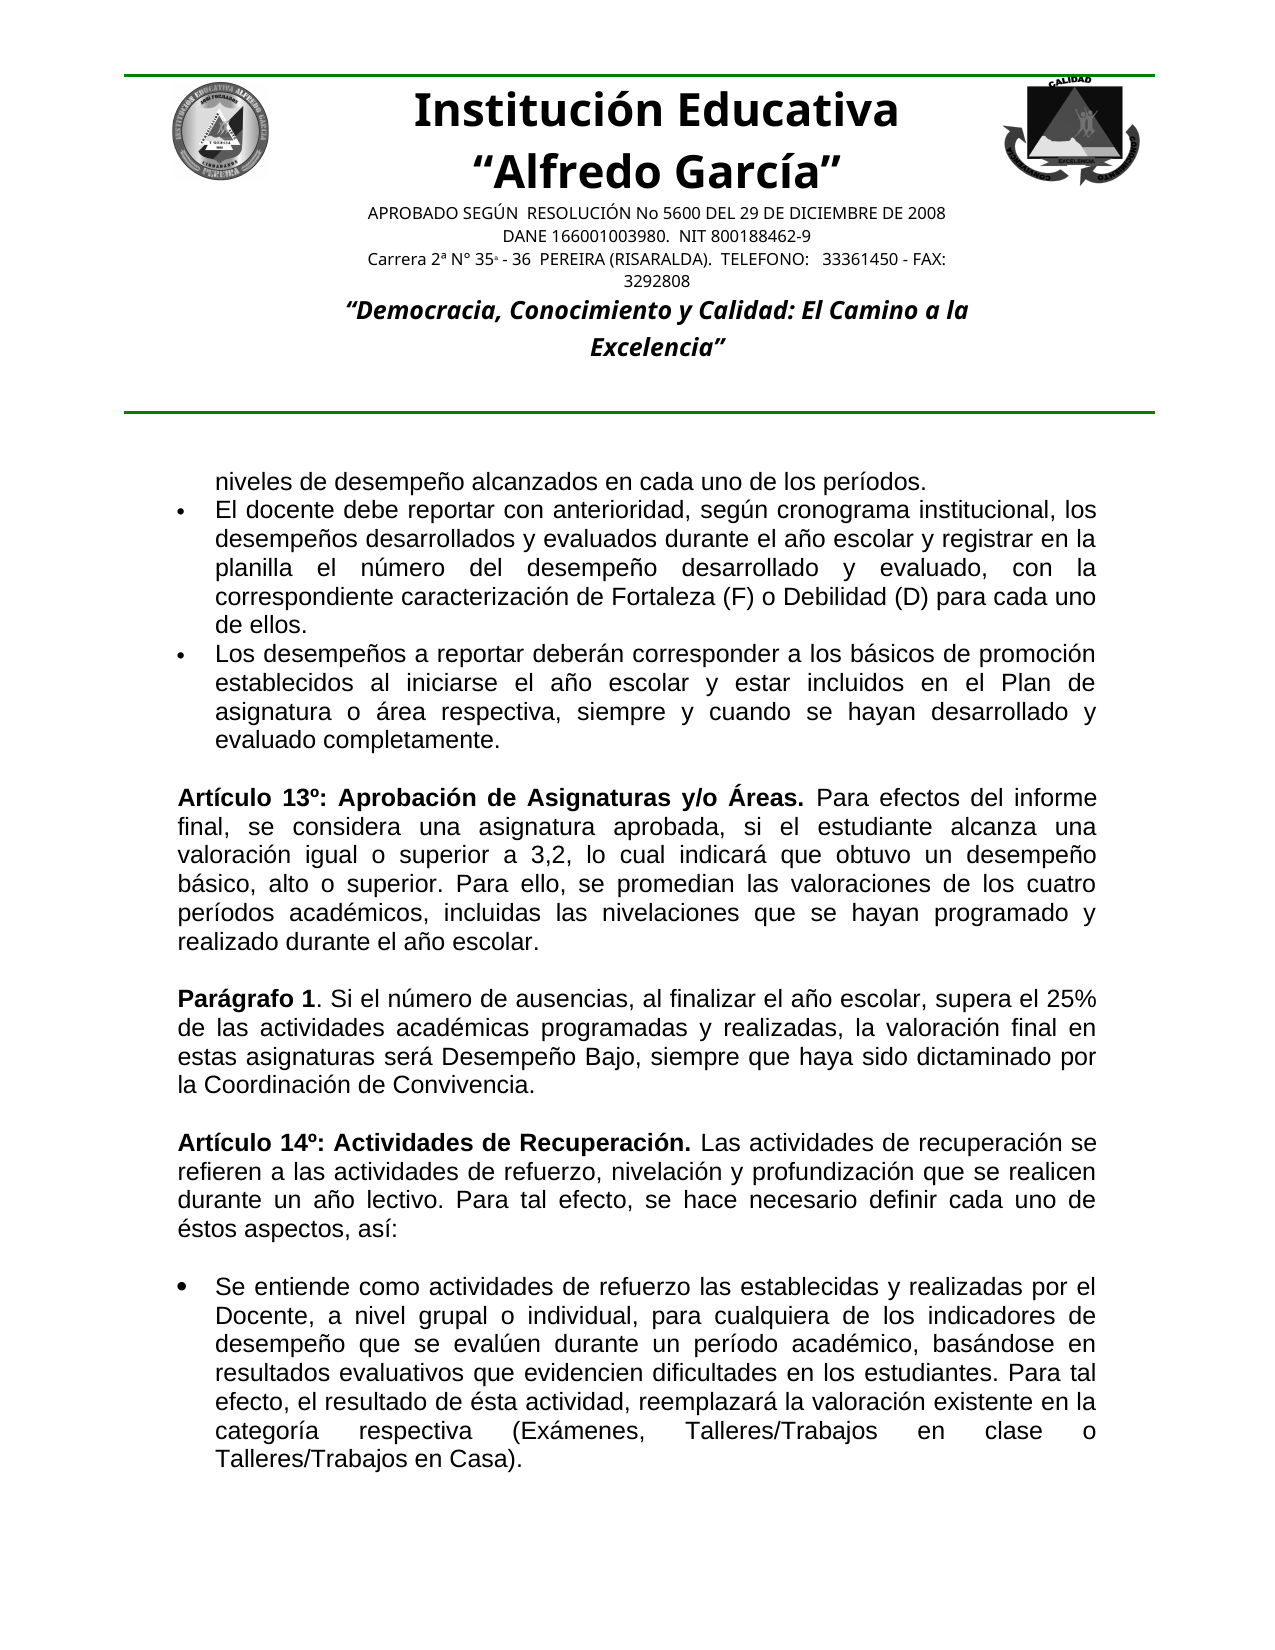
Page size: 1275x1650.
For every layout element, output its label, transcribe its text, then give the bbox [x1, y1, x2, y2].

text Artículo 14º: Actividades de Recuperación. Las actividades de recuperación se refieren a las actividades de refuerzo, nivelación y profundización que se realicen durante un año lectivo. Para tal efecto, se hace necesario definir cada uno de éstos aspectos, así: [177, 1128, 1098, 1243]
list Los desempeños a reportar deberán corresponder a los básicos de promoción establecidos al iniciarse el año escolar y estar incluidos en el Plan de asignatura o área respectiva, siempre y cuando se hayan desarrollado y evaluado completamente. [177, 639, 1098, 754]
text Artículo 13º: Aprobación de Asignaturas y/o Áreas. Para efectos del informe final, se considera una asignatura aprobada, si el estudiante alcanza una valoración igual o superior a 3,2, lo cual indicará que obtuvo un desempeño básico, alto o superior. Para ello, se promedian las valoraciones de los cuatro períodos académicos, incluidas las nivelaciones que se hayan programado y realizado durante el año escolar. [177, 783, 1098, 956]
text Parágrafo 1. Si el número de ausencias, al finalizar el año escolar, supera el 25% de las actividades académicas programadas y realizadas, la valoración final en estas asignaturas será Desempeño Bajo, siempre que haya sido dictaminado por la Coordinación de Convivencia. [177, 984, 1098, 1099]
list El docente debe reportar con anterioridad, según cronograma institucional, los desempeños desarrollados y evaluados durante el año escolar y registrar en la planilla el número del desempeño desarrollado y evaluado, con la correspondiente caracterización de Fortaleza (F) o Debilidad (D) para cada uno de ellos. [177, 496, 1098, 639]
list Se entiende como actividades de refuerzo las establecidas y realizadas por el Docente, a nivel grupal o individual, para cualquiera de los indicadores de desempeño que se evalúen durante un período académico, basándose en resultados evaluativos que evidencien dificultades en los estudiantes. Para tal efecto, el resultado de ésta actividad, reemplazará la valoración existente en la categoría respectiva (Exámenes, Talleres/Trabajos en clase o Talleres/Trabajos en Casa). [177, 1272, 1098, 1473]
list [177, 467, 1098, 496]
